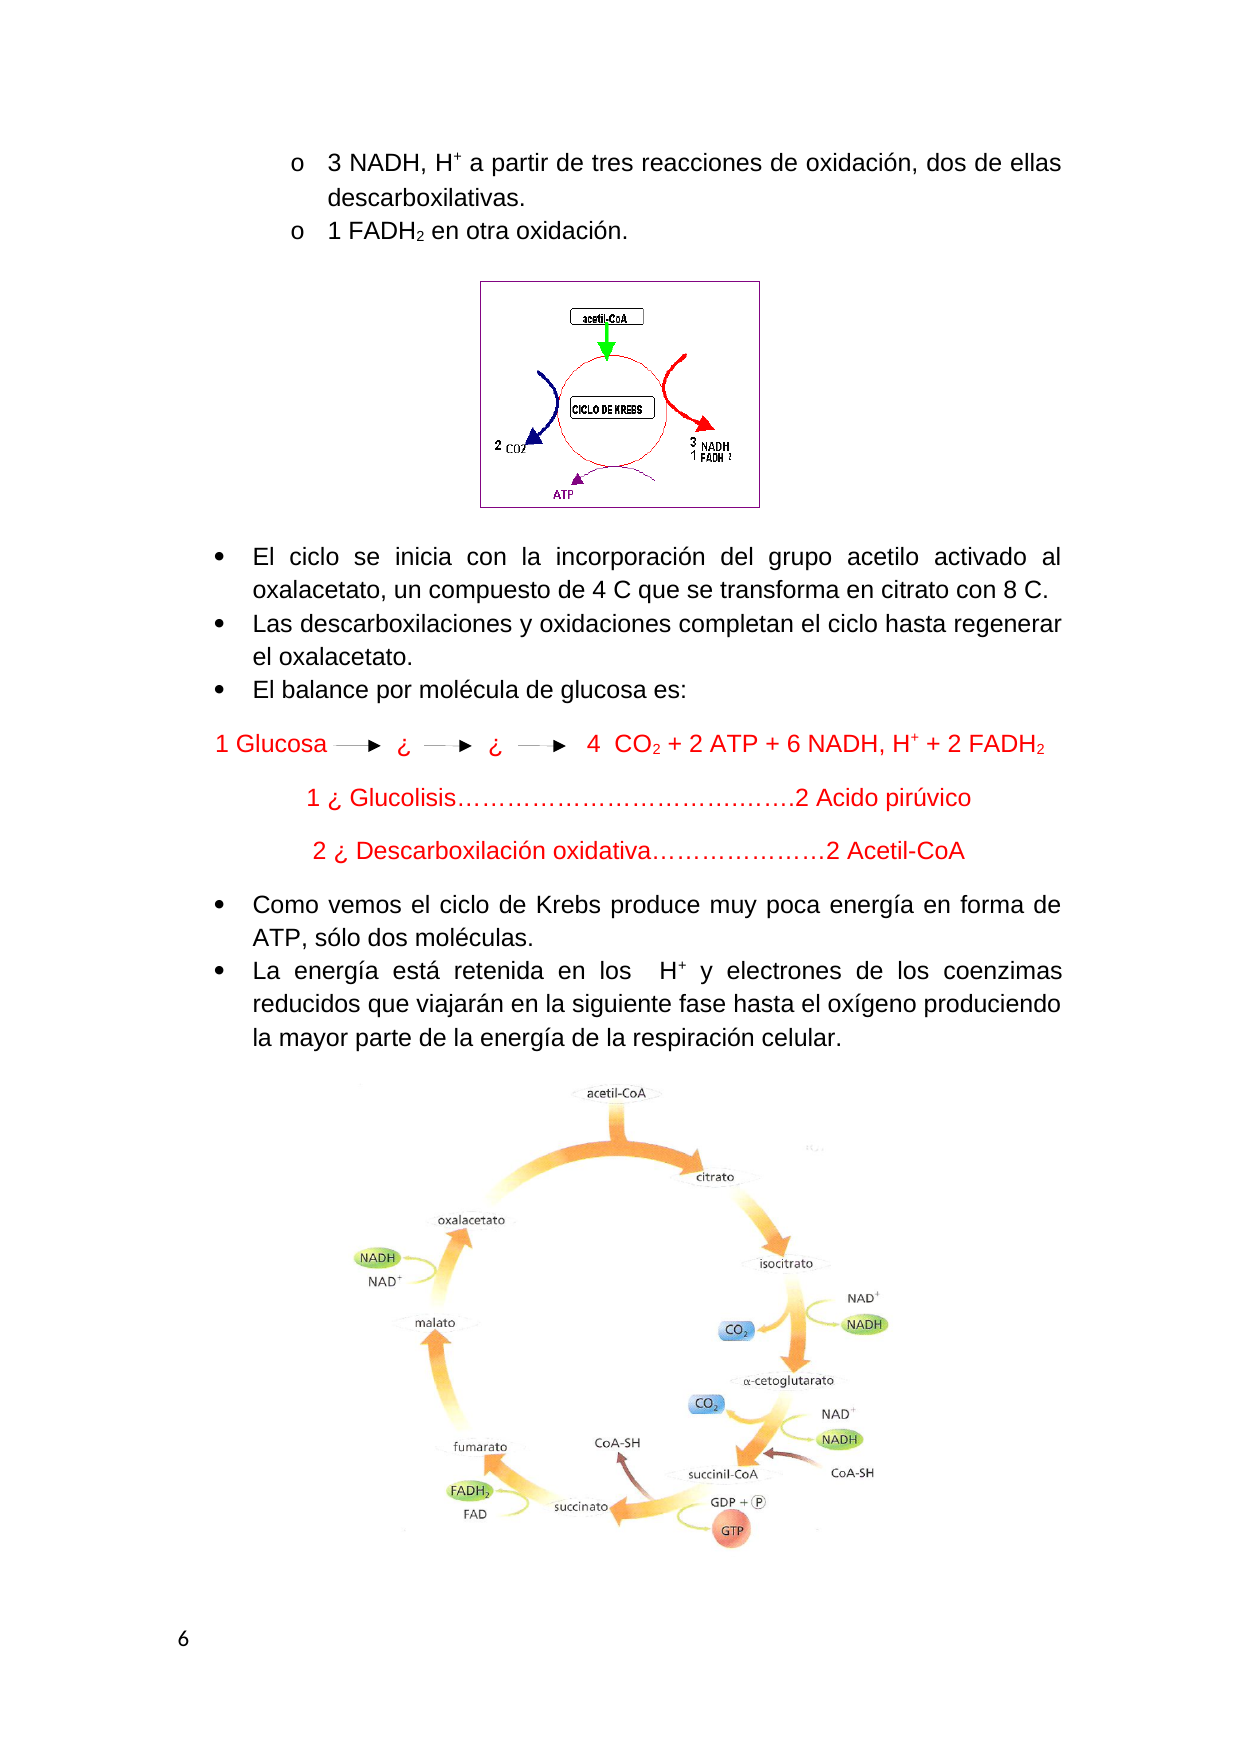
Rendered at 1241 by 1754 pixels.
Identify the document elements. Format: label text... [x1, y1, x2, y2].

list El ciclo se inicia con la incorporación del grupo acetilo activado al oxalacetato, un compuesto de 4 C que se transforma en citrato con 8 C. [215, 542, 1063, 604]
text 1 ¿ Glucolisis…………………………….…….2 Acido pirúvico [215, 782, 1063, 811]
list 1 FADH2 en otra oxidación. [290, 216, 1063, 247]
text 2 ¿ Descarboxilación oxidativa…………………2 Acetil-CoA [215, 836, 1063, 865]
list La energía está retenida en los H+ y electrones de los coenzimas reducidos que viajarán en la siguiente fase hasta el oxígeno produciendo la mayor parte de la energía de la respiración celular. [215, 956, 1063, 1051]
picture [342, 1076, 898, 1557]
picture [479, 272, 761, 518]
list Las descarboxilaciones y oxidaciones completan el ciclo hasta regenerar el oxalacetato. [215, 608, 1063, 670]
list El balance por molécula de glucosa es: [215, 675, 1063, 703]
list 3 NADH, H+ a partir de tres reacciones de oxidación, dos de ellas descarboxilativas. [290, 148, 1063, 212]
text 1 Glucosa ¿ ¿ 4 CO2 + 2 ATP + 6 NADH, H+ + 2 FADH2 [215, 729, 1063, 757]
list Como vemos el ciclo de Krebs produce muy poca energía en forma de ATP, sólo dos moléculas. [215, 890, 1063, 952]
